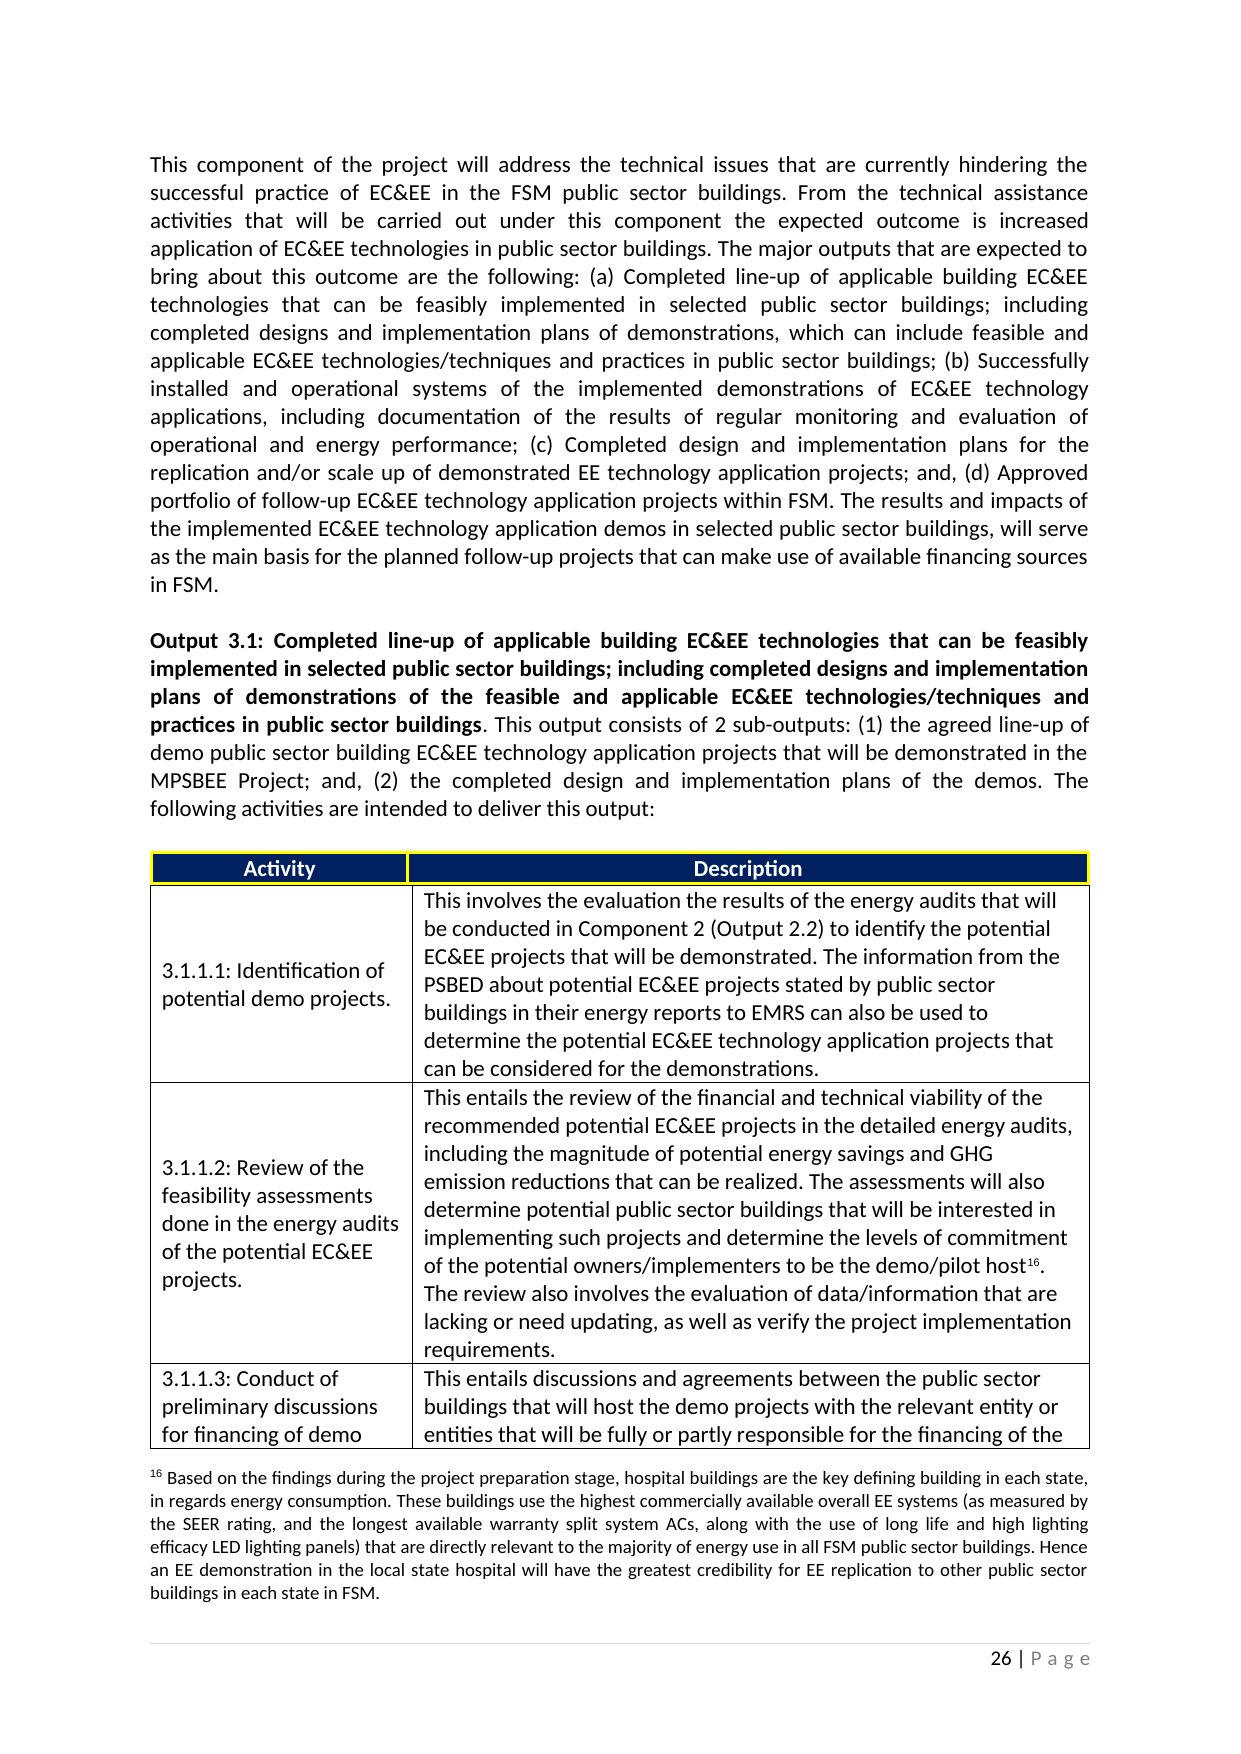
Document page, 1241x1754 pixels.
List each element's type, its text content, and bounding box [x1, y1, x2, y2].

table_header Description [409, 854, 1087, 882]
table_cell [413, 1364, 1089, 1448]
table_header Activity [153, 854, 406, 882]
table_header This involves the evaluation the results of the energy audits that will be conducted in Component 2 (Output 2.2) to identify the potential EC&EE projects that will be demonstrated. The information from the PSBED about potential EC&EE projects stated by public sector buildings in their energy reports to EMRS can also be used to determine the potential EC&EE technology application projects that can be considered for the demonstrations. [413, 886, 1089, 1082]
table_cell 3.1.1.2: Review of the feasibility assessments done in the energy audits of the potential EC&EE projects. [151, 1083, 412, 1363]
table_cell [151, 1364, 412, 1448]
table_cell This entails the review of the financial and technical viability of the recommended potential EC&EE projects in the detailed energy audits, including the magnitude of potential energy savings and GHG emission reductions that can be realized. The assessments will also determine potential public sector buildings that will be interested in implementing such projects and determine the levels of commitment of the potential owners/implementers to be the demo/pilot host. The review also involves the evaluation of data/information that are lacking or need updating, as well as verify the project implementation requirements. [413, 1083, 1089, 1363]
list This component of the project will address the technical issues that are currently hindering the successful practice of EC&EE in the FSM public sector buildings. From the technical assistance activities that will be carried out under this component the expected outcome is increased application of EC&EE technologies in public sector buildings. The major outputs that are expected to bring about this outcome are the following: (a) Completed line-up of applicable building EC&EE technologies that can be feasibly implemented in selected public sector buildings; including completed designs and implementation plans of demonstrations, which can include feasible and applicable EC&EE technologies/techniques and practices in public sector buildings; (b) Successfully installed and operational systems of the implemented demonstrations of EC&EE technology applications, including documentation of the results of regular monitoring and evaluation of operational and energy performance; (c) Completed design and implementation plans for the replication and/or scale up of demonstrated EE technology application projects; and, (d) Approved portfolio of follow-up EC&EE technology application projects within FSM. The results and impacts of the implemented EC&EE technology application demos in selected public sector buildings, will serve as the main basis for the planned follow-up projects that can make use of available financing sources in FSM. [150, 150, 1090, 598]
text Output 3.1: Completed line-up of applicable building EC&EE technologies that can be feasibly implemented in selected public sector buildings; including completed designs and implementation plans of demonstrations of the feasible and applicable EC&EE technologies/techniques and practices in public sector buildings. This output consists of 2 sub-outputs: (1) the agreed line-up of demo public sector building EC&EE technology application projects that will be demonstrated in the MPSBEE Project; and, (2) the completed design and implementation plans of the demos. The following activities are intended to deliver this output: [150, 626, 1090, 822]
table_header 3.1.1.1: Identification of potential demo projects. [151, 886, 412, 1082]
